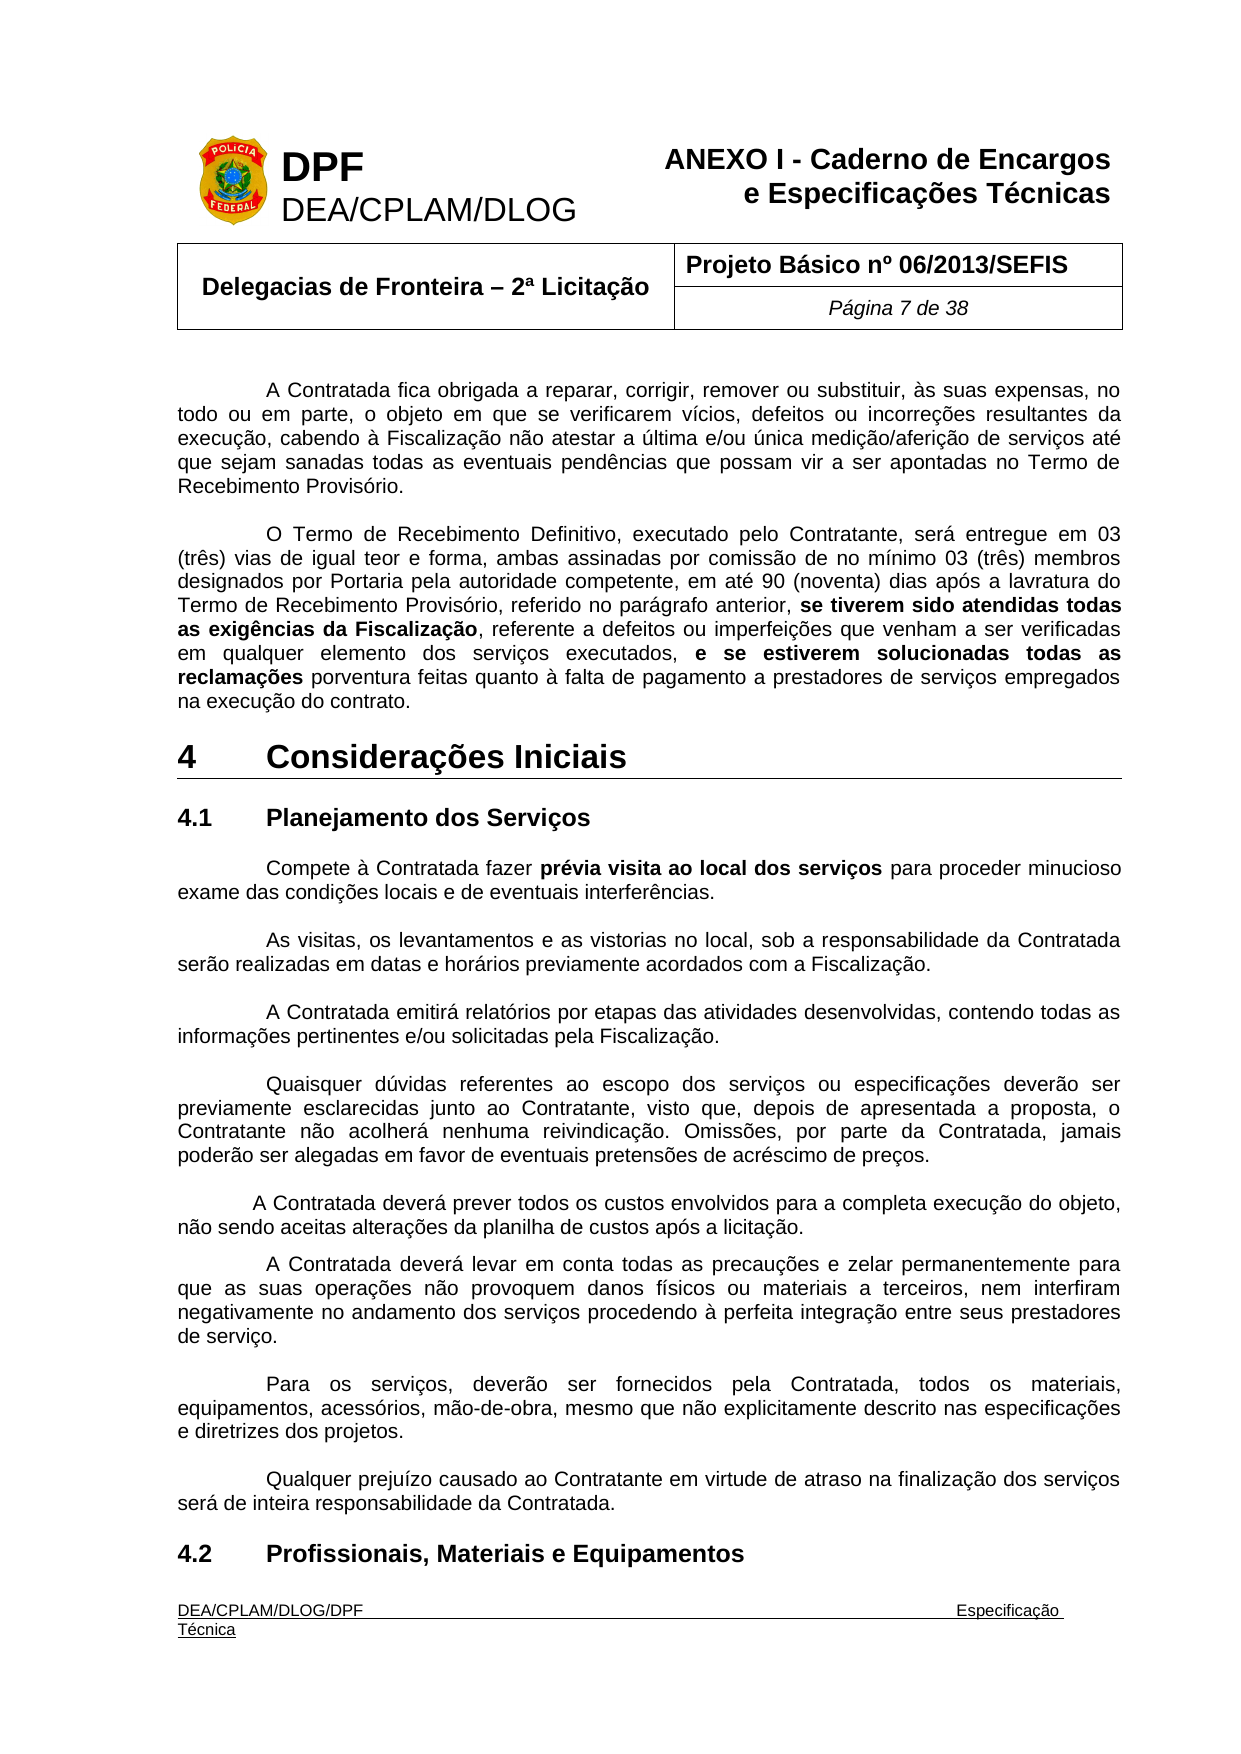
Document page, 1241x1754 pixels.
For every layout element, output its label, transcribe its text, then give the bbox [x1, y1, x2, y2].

text Quaisquer dúvidas referentes ao escopo dos serviços ou especificações deverão ser previamente esclarecidas junto ao Contratante, visto que, depois de apresentada a proposta, o Contratante não acolherá nenhuma reivindicação. Omissões, por parte da Contratada, jamais poderão ser alegadas em favor de eventuais pretensões de acréscimo de preços. [177, 1071, 1122, 1167]
text A Contratada deverá levar em conta todas as precauções e zelar permanentemente para que as suas operações não provoquem danos físicos ou materiais a terceiros, nem interfiram negativamente no andamento dos serviços procedendo à perfeita integração entre seus prestadores de serviço. [177, 1252, 1122, 1347]
text Qualquer prejuízo causado ao Contratante em virtude de atraso na finalização dos serviços será de inteira responsabilidade da Contratada. [177, 1467, 1122, 1515]
text 4.1 Planejamento dos Serviços [177, 803, 1122, 832]
picture [198, 133, 269, 226]
text Compete à Contratada fazer prévia visita ao local dos serviços para proceder minucioso exame das condições locais e de eventuais interferências. [177, 856, 1122, 904]
text As visitas, os levantamentos e as vistorias no local, sob a responsabilidade da Contratada serão realizadas em datas e horários previamente acordados com a Fiscalização. [177, 928, 1122, 976]
text A Contratada deverá prever todos os custos envolvidos para a completa execução do objeto, não sendo aceitas alterações da planilha de custos após a licitação. [177, 1191, 1122, 1239]
text Para os serviços, deverão ser fornecidos pela Contratada, todos os materiais, equipamentos, acessórios, mão-de-obra, mesmo que não explicitamente descrito nas especificações e diretrizes dos projetos. [177, 1371, 1122, 1443]
list Profissionais, Materiais e Equipamentos [177, 1539, 1122, 1568]
text A Contratada emitirá relatórios por etapas das atividades desenvolvidas, contendo todas as informações pertinentes e/ou solicitadas pela Fiscalização. [177, 999, 1122, 1047]
text O Termo de Recebimento Definitivo, executado pelo Contratante, será entregue em 03 (três) vias de igual teor e forma, ambas assinadas por comissão de no mínimo 03 (três) membros designados por Portaria pela autoridade competente, em até 90 (noventa) dias após a lavratura do Termo de Recebimento Provisório, referido no parágrafo anterior, se tiverem sido atendidas todas as exigências da Fiscalização, referente a defeitos ou imperfeições que venham a ser verificadas em qualquer elemento dos serviços executados, e se estiverem solucionadas todas as reclamações porventura feitas quanto à falta de pagamento a prestadores de serviços empregados na execução do contrato. [177, 521, 1122, 713]
text 4 Considerações Iniciais [177, 737, 1122, 778]
text A Contratada fica obrigada a reparar, corrigir, remover ou substituir, às suas expensas, no todo ou em parte, o objeto em que se verificarem vícios, defeitos ou incorreções resultantes da execução, cabendo à Fiscalização não atestar a última e/ou única medição/aferição de serviços até que sejam sanadas todas as eventuais pendências que possam vir a ser apontadas no Termo de Recebimento Provisório. [177, 378, 1122, 497]
